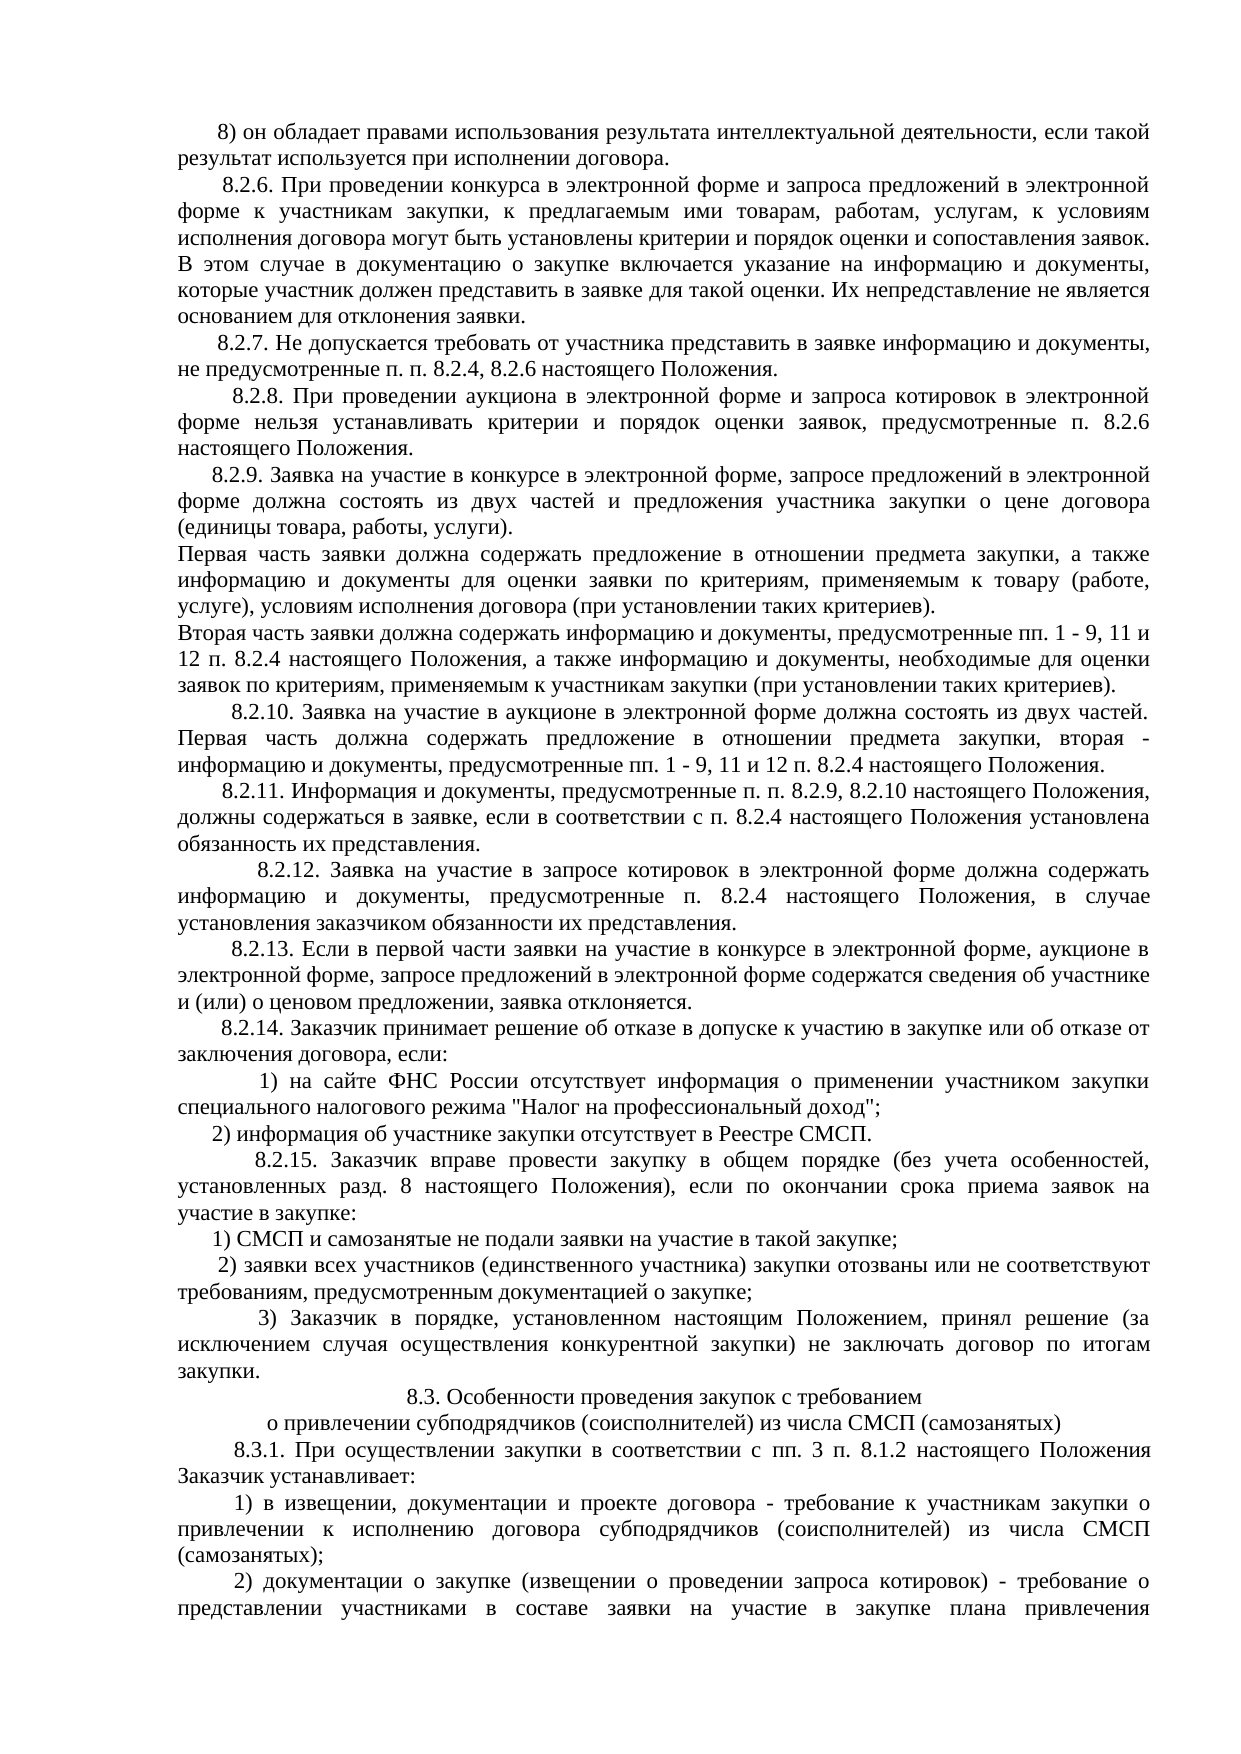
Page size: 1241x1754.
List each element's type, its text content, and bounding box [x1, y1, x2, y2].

text 8.2.12. Заявка на участие в запросе котировок в электронной форме должна содержать информацию и документы, предусмотренные п. 8.2.4 настоящего Положения, в случае установления заказчиком обязанности их представления. [177, 856, 1152, 935]
text 8) он обладает правами использования результата интеллектуальной деятельности, если такой результат используется при исполнении договора. [177, 118, 1152, 171]
text о привлечении субподрядчиков (соисполнителей) из числа СМСП (самозанятых) [177, 1409, 1152, 1436]
text 8.2.7. Не допускается требовать от участника представить в заявке информацию и документы, не предусмотренные п. п. 8.2.4, 8.2.6 настоящего Положения. [177, 329, 1152, 382]
text 2) заявки всех участников (единственного участника) закупки отозваны или не соответствуют требованиям, предусмотренным документацией о закупке; [177, 1251, 1152, 1304]
text 8.2.8. При проведении аукциона в электронной форме и запроса котировок в электронной форме нельзя устанавливать критерии и порядок оценки заявок, предусмотренные п. 8.2.6 настоящего Положения. [177, 382, 1152, 461]
text 8.2.9. Заявка на участие в конкурсе в электронной форме, запросе предложений в электронной форме должна состоять из двух частей и предложения участника закупки о цене договора (единицы товара, работы, услуги). [177, 461, 1152, 540]
text 8.3. Особенности проведения закупок с требованием [177, 1383, 1152, 1409]
text Первая часть заявки должна содержать предложение в отношении предмета закупки, а также информацию и документы для оценки заявки по критериям, применяемым к товару (работе, услуге), условиям исполнения договора (при установлении таких критериев). [177, 540, 1152, 619]
text 8.2.14. Заказчик принимает решение об отказе в допуске к участию в закупке или об отказе от заключения договора, если: [177, 1014, 1152, 1067]
text 8.2.6. При проведении конкурса в электронной форме и запроса предложений в электронной форме к участникам закупки, к предлагаемым ими товарам, работам, услугам, к условиям исполнения договора могут быть установлены критерии и порядок оценки и сопоставления заявок. В этом случае в документацию о закупке включается указание на информацию и документы, которые участник должен представить в заявке для такой оценки. Их непредставление не является основанием для отклонения заявки. [177, 171, 1152, 329]
text 2) информация об участнике закупки отсутствует в Реестре СМСП. [177, 1119, 1152, 1146]
text Вторая часть заявки должна содержать информацию и документы, предусмотренные пп. 1 - 9, 11 и 12 п. 8.2.4 настоящего Положения, а также информацию и документы, необходимые для оценки заявок по критериям, применяемым к участникам закупки (при установлении таких критериев). [177, 619, 1152, 698]
text 1) СМСП и самозанятые не подали заявки на участие в такой закупке; [177, 1225, 1152, 1251]
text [177, 1568, 1152, 1620]
text 8.3.1. При осуществлении закупки в соответствии с пп. 3 п. 8.1.2 настоящего Положения Заказчик устанавливает: [177, 1436, 1152, 1488]
text 1) на сайте ФНС России отсутствует информация о применении участником закупки специального налогового режима "Налог на профессиональный доход"; [177, 1067, 1152, 1119]
text 8.2.10. Заявка на участие в аукционе в электронной форме должна состоять из двух частей. Первая часть должна содержать предложение в отношении предмета закупки, вторая - информацию и документы, предусмотренные пп. 1 - 9, 11 и 12 п. 8.2.4 настоящего Положения. [177, 698, 1152, 777]
text 8.2.15. Заказчик вправе провести закупку в общем порядке (без учета особенностей, установленных разд. 8 настоящего Положения), если по окончании срока приема заявок на участие в закупке: [177, 1146, 1152, 1225]
text 3) Заказчик в порядке, установленном настоящим Положением, принял решение (за исключением случая осуществления конкурентной закупки) не заключать договор по итогам закупки. [177, 1304, 1152, 1383]
text 8.2.11. Информация и документы, предусмотренные п. п. 8.2.9, 8.2.10 настоящего Положения, должны содержаться в заявке, если в соответствии с п. 8.2.4 настоящего Положения установлена обязанность их представления. [177, 777, 1152, 856]
text 8.2.13. Если в первой части заявки на участие в конкурсе в электронной форме, аукционе в электронной форме, запросе предложений в электронной форме содержатся сведения об участнике и (или) о ценовом предложении, заявка отклоняется. [177, 935, 1152, 1014]
text 1) в извещении, документации и проекте договора - требование к участникам закупки о привлечении к исполнению договора субподрядчиков (соисполнителей) из числа СМСП (самозанятых); [177, 1488, 1152, 1568]
